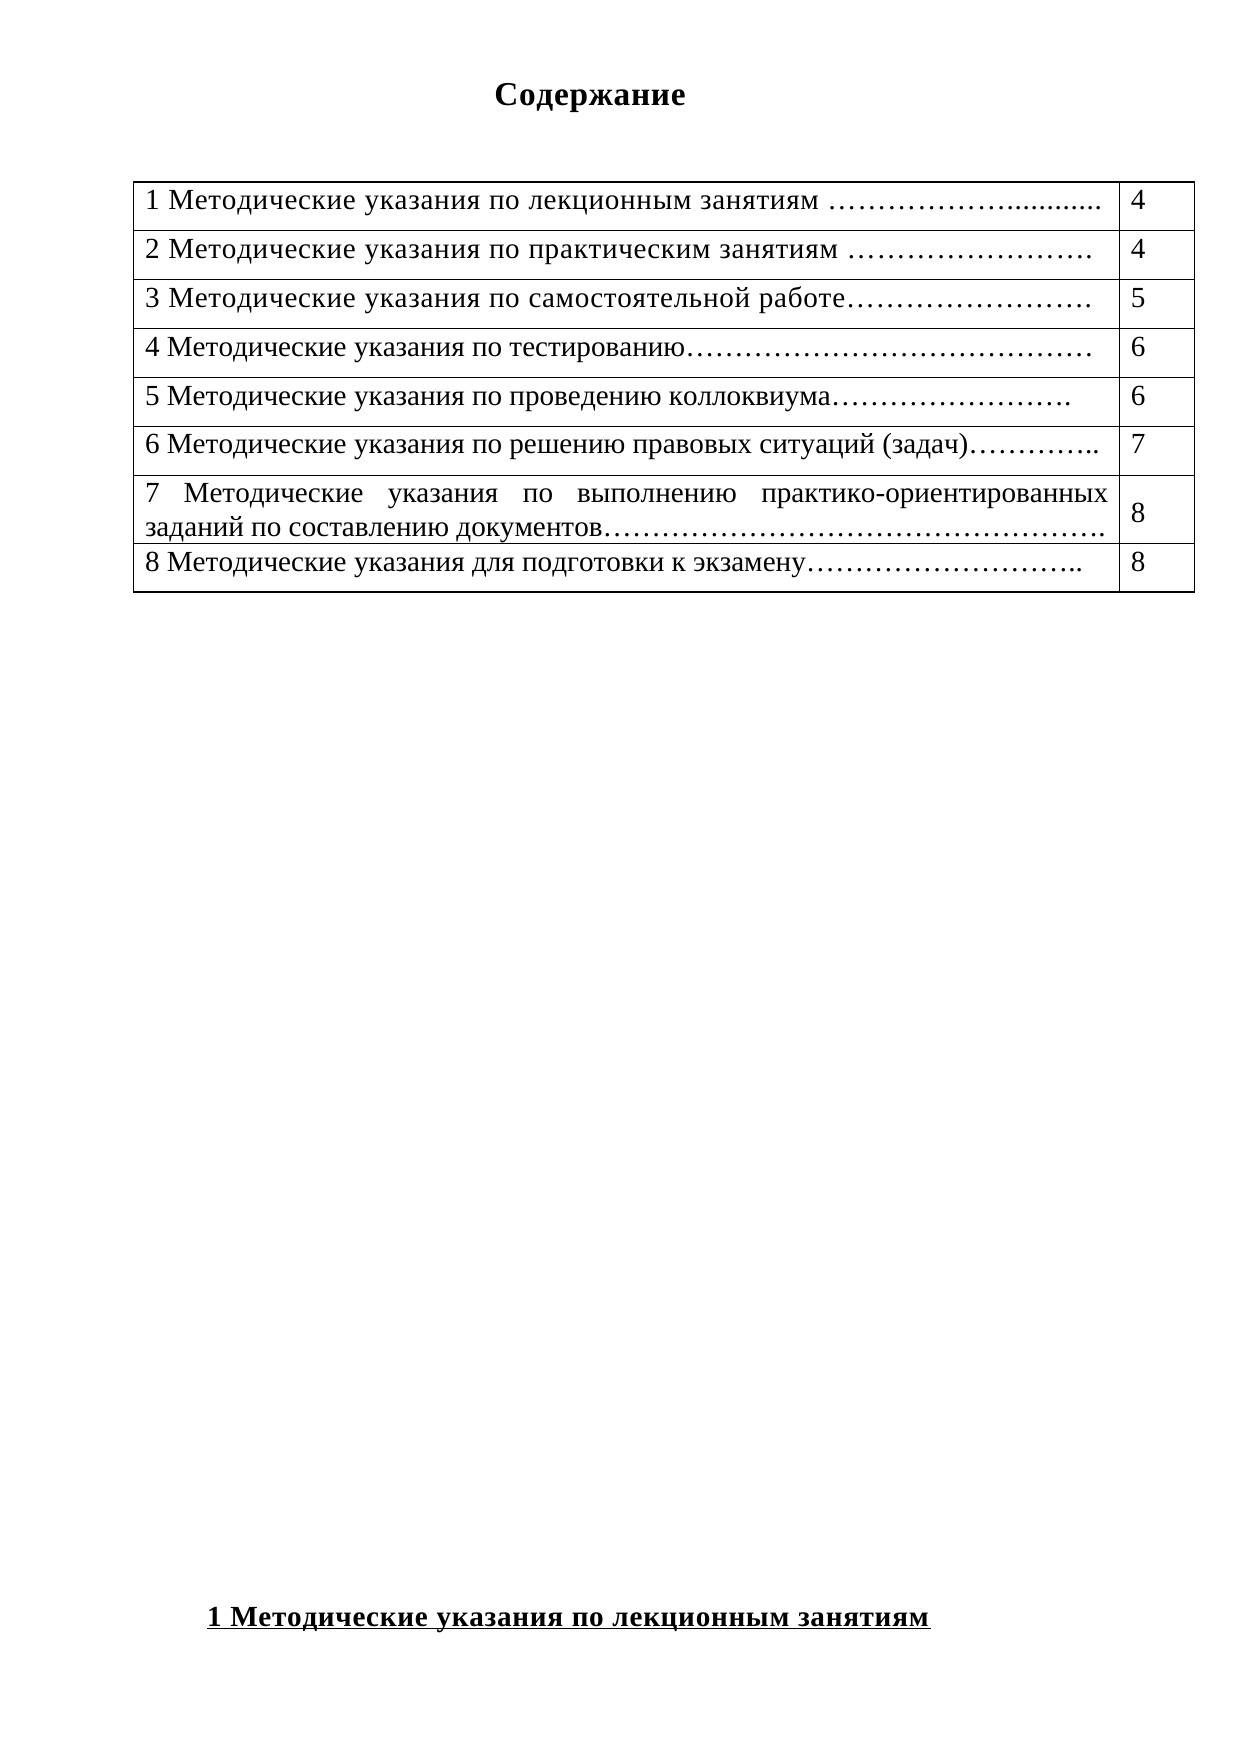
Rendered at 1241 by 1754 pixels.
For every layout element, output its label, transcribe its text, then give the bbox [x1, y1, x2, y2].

text 1 Методические указания по лекционным занятиям [133, 1599, 1152, 1632]
table_cell 5 [1120, 280, 1194, 328]
table_cell 8 [1120, 544, 1194, 591]
table_cell 6 [1120, 329, 1194, 377]
table_cell 2 Методические указания по практическим занятиям ……………………. [134, 231, 1119, 279]
table_cell 6 [1120, 378, 1194, 426]
table_cell 4 Методические указания по тестированию…………………………………… [134, 329, 1119, 377]
table_cell 8 Методические указания для подготовки к экзамену……………………….. [134, 544, 1119, 591]
table_cell 8 [1120, 476, 1194, 543]
table_cell 4 [1120, 231, 1194, 279]
table_cell 6 Методические указания по решению правовых ситуаций (задач)………….. [134, 427, 1119, 474]
table_cell 3 Методические указания по самостоятельной работе……………………. [134, 280, 1119, 328]
text Содержание [133, 74, 1152, 112]
table_cell 7 Методические указания по выполнению практико-ориентированных заданий по составлению документов……………………………………………. [134, 476, 1119, 543]
table_header 1 Методические указания по лекционным занятиям ………………............ [134, 183, 1119, 230]
table_cell 5 Методические указания по проведению коллоквиума……………………. [134, 378, 1119, 426]
table_header 4 [1120, 183, 1194, 230]
table_cell 7 [1120, 427, 1194, 474]
